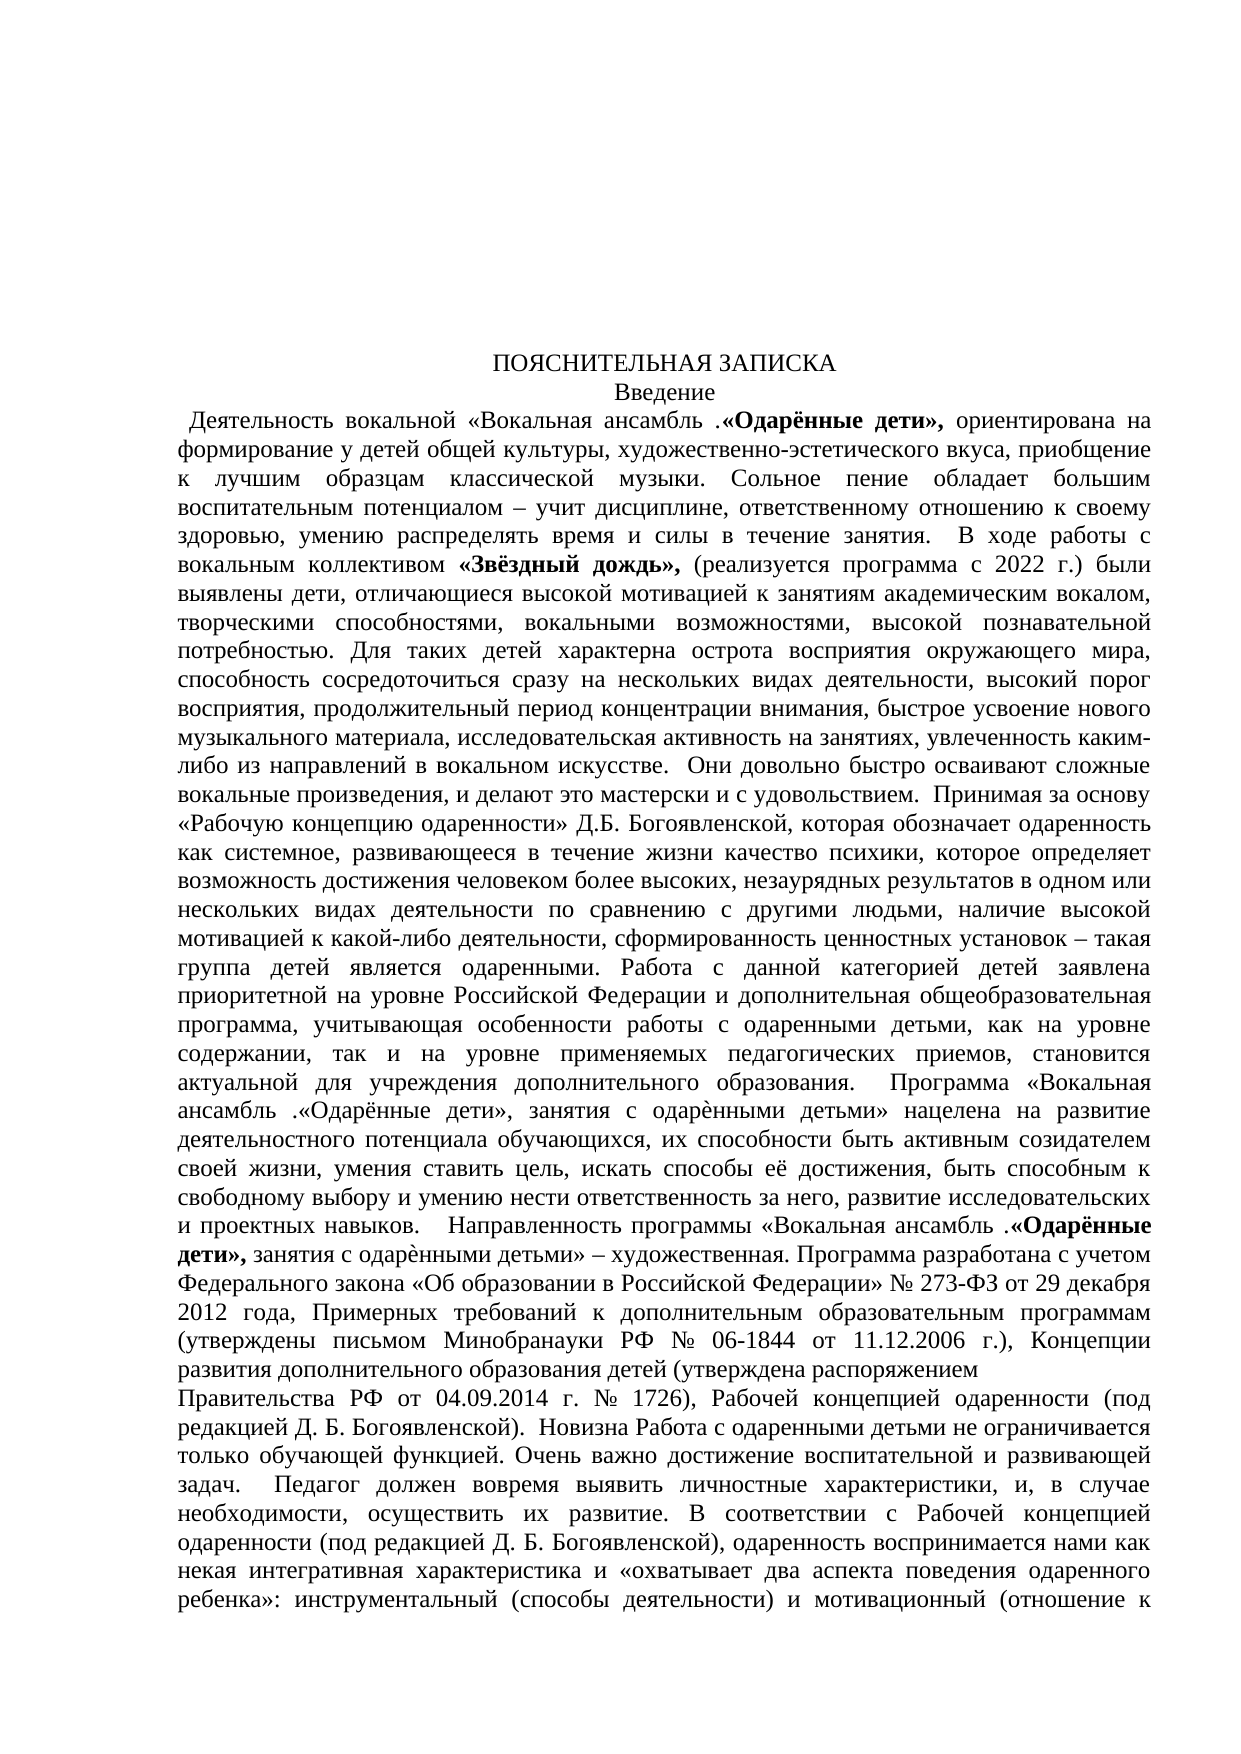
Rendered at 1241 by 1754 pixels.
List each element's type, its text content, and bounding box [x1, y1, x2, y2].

text ПОЯСНИТЕЛЬНАЯ ЗАПИСКА [177, 348, 1152, 377]
text Введение [177, 377, 1152, 405]
text Деятельность вокальной «Вокальная ансамбль .«Одарённые дети», ориентирована на формирование у детей общей культуры, художественно-эстетического вкуса, приобщение к лучшим образцам классической музыки. Сольное пение обладает большим воспитательным потенциалом – учит дисциплине, ответственному отношению к своему здоровью, умению распределять время и силы в течение занятия. В ходе работы с вокальным коллективом «Звёздный дождь», (реализуется программа с 2022 г.) были выявлены дети, отличающиеся высокой мотивацией к занятиям академическим вокалом, творческими способностями, вокальными возможностями, высокой познавательной потребностью. Для таких детей характерна острота восприятия окружающего мира, способность сосредоточиться сразу на нескольких видах деятельности, высокий порог восприятия, продолжительный период концентрации внимания, быстрое усвоение нового музыкального материала, исследовательская активность на занятиях, увлеченность каким-либо из направлений в вокальном искусстве. Они довольно быстро осваивают сложные вокальные произведения, и делают это мастерски и с удовольствием. Принимая за основу «Рабочую концепцию одаренности» Д.Б. Богоявленской, которая обозначает одаренность как системное, развивающееся в течение жизни качество психики, которое определяет возможность достижения человеком более высоких, незаурядных результатов в одном или нескольких видах деятельности по сравнению с другими людьми, наличие высокой мотивацией к какой-либо деятельности, сформированность ценностных установок – такая группа детей является одаренными. Работа с данной категорией детей заявлена приоритетной на уровне Российской Федерации и дополнительная общеобразовательная программа, учитывающая особенности работы с одаренными детьми, как на уровне содержании, так и на уровне применяемых педагогических приемов, становится актуальной для учреждения дополнительного образования. Программа «Вокальная ансамбль .«Одарённые дети», занятия с одарѐнными детьми» нацелена на развитие деятельностного потенциала обучающихся, их способности быть активным созидателем своей жизни, умения ставить цель, искать способы её достижения, быть способным к свободному выбору и умению нести ответственность за него, развитие исследовательских и проектных навыков. Направленность программы «Вокальная ансамбль .«Одарённые дети», занятия с одарѐнными детьми» – художественная. Программа разработана с учетом Федерального закона «Об образовании в Российской Федерации» № 273-ФЗ от 29 декабря 2012 года, Примерных требований к дополнительным образовательным программам (утверждены письмом Минобранауки РФ № 06-1844 от 11.12.2006 г.), Концепции развития дополнительного образования детей (утверждена распоряжением [177, 405, 1152, 1383]
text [177, 1383, 1152, 1613]
